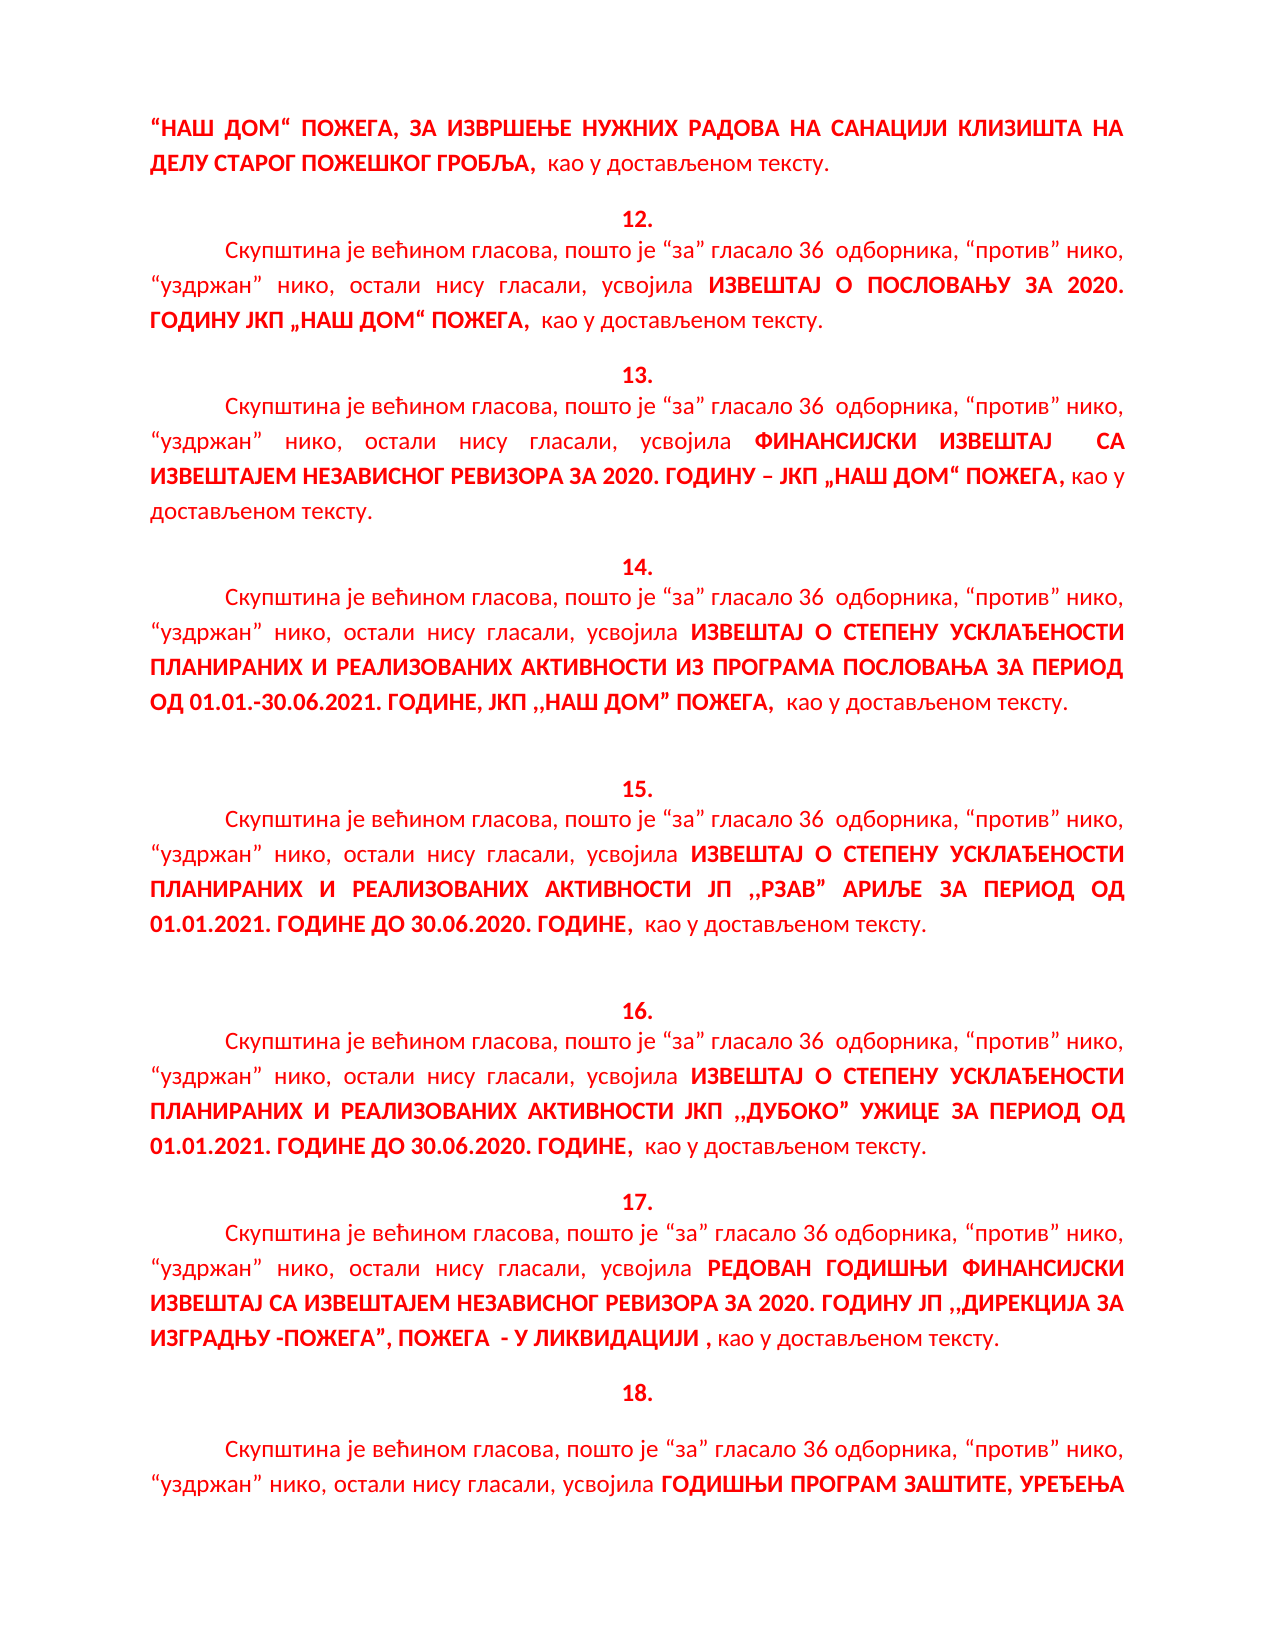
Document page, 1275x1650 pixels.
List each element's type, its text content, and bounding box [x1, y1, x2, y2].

text 14. [150, 551, 1125, 582]
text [150, 112, 1125, 178]
text Скупштина је већином гласова, пошто је “за” гласало 36 одборника, “против” нико, “уздржан” нико, остали нису гласали, усвојила ИЗВЕШТАЈ О СТЕПЕНУ УСКЛАЂЕНОСТИ ПЛАНИРАНИХ И РЕАЛИЗОВАНИХ АКТИВНОСТИ ЈКП ,,ДУБОКО” УЖИЦЕ ЗА ПЕРИОД ОД 01.01.2021. ГОДИНЕ ДО 30.06.2020. ГОДИНЕ, као у достављеном тексту. [150, 1025, 1125, 1161]
text Скупштина је већином гласова, пошто је “за” гласало 36 одборника, “против” нико, “уздржан” нико, остали нису гласали, усвојила ИЗВЕШТАЈ О СТЕПЕНУ УСКЛАЂЕНОСТИ ПЛАНИРАНИХ И РЕАЛИЗОВАНИХ АКТИВНОСТИ ЈП ,,РЗАВ” АРИЉЕ ЗА ПЕРИОД ОД 01.01.2021. ГОДИНЕ ДО 30.06.2020. ГОДИНЕ, као у достављеном тексту. [150, 803, 1125, 939]
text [150, 1433, 1125, 1499]
text Скупштина је већином гласова, пошто је “за” гласало 36 одборника, “против” нико, “уздржан” нико, остали нису гласали, усвојила РЕДОВАН ГОДИШЊИ ФИНАНСИЈСКИ ИЗВЕШТАЈ СА ИЗВЕШТАЈЕМ НЕЗАВИСНОГ РЕВИЗОРА ЗА 2020. ГОДИНУ ЈП ,,ДИРЕКЦИЈА ЗА ИЗГРАДЊУ -ПОЖЕГА”, ПОЖЕГА - У ЛИКВИДАЦИЈИ , као у достављеном тексту. [150, 1217, 1125, 1352]
text Скупштина је већином гласова, пошто је “за” гласало 36 одборника, “против” нико, “уздржан” нико, остали нису гласали, усвојила ИЗВЕШТАЈ О СТЕПЕНУ УСКЛАЂЕНОСТИ ПЛАНИРАНИХ И РЕАЛИЗОВАНИХ АКТИВНОСТИ ИЗ ПРОГРАМА ПОСЛОВАЊА ЗА ПЕРИОД ОД 01.01.-30.06.2021. ГОДИНЕ, ЈКП ,,НАШ ДОМ” ПОЖЕГА, као у достављеном тексту. [150, 582, 1125, 717]
text 12. [150, 203, 1125, 234]
text 13. [150, 360, 1125, 390]
text 18. [150, 1377, 1125, 1408]
text 15. [150, 773, 1125, 803]
text Скупштина је већином гласова, пошто је “за” гласало 36 одборника, “против” нико, “уздржан” нико, остали нису гласали, усвојила ФИНАНСИЈСКИ ИЗВЕШТАЈ СА ИЗВЕШТАЈЕМ НЕЗАВИСНОГ РЕВИЗОРА ЗА 2020. ГОДИНУ – ЈКП „НАШ ДОМ“ ПОЖЕГА, као у достављеном тексту. [150, 390, 1125, 526]
text Скупштина је већином гласова, пошто је “за” гласало 36 одборника, “против” нико, “уздржан” нико, остали нису гласали, усвојила ИЗВЕШТАЈ О ПОСЛОВАЊУ ЗА 2020. ГОДИНУ ЈКП „НАШ ДОМ“ ПОЖЕГА, као у достављеном тексту. [150, 234, 1125, 334]
text 16. [150, 995, 1125, 1025]
text 17. [150, 1186, 1125, 1217]
